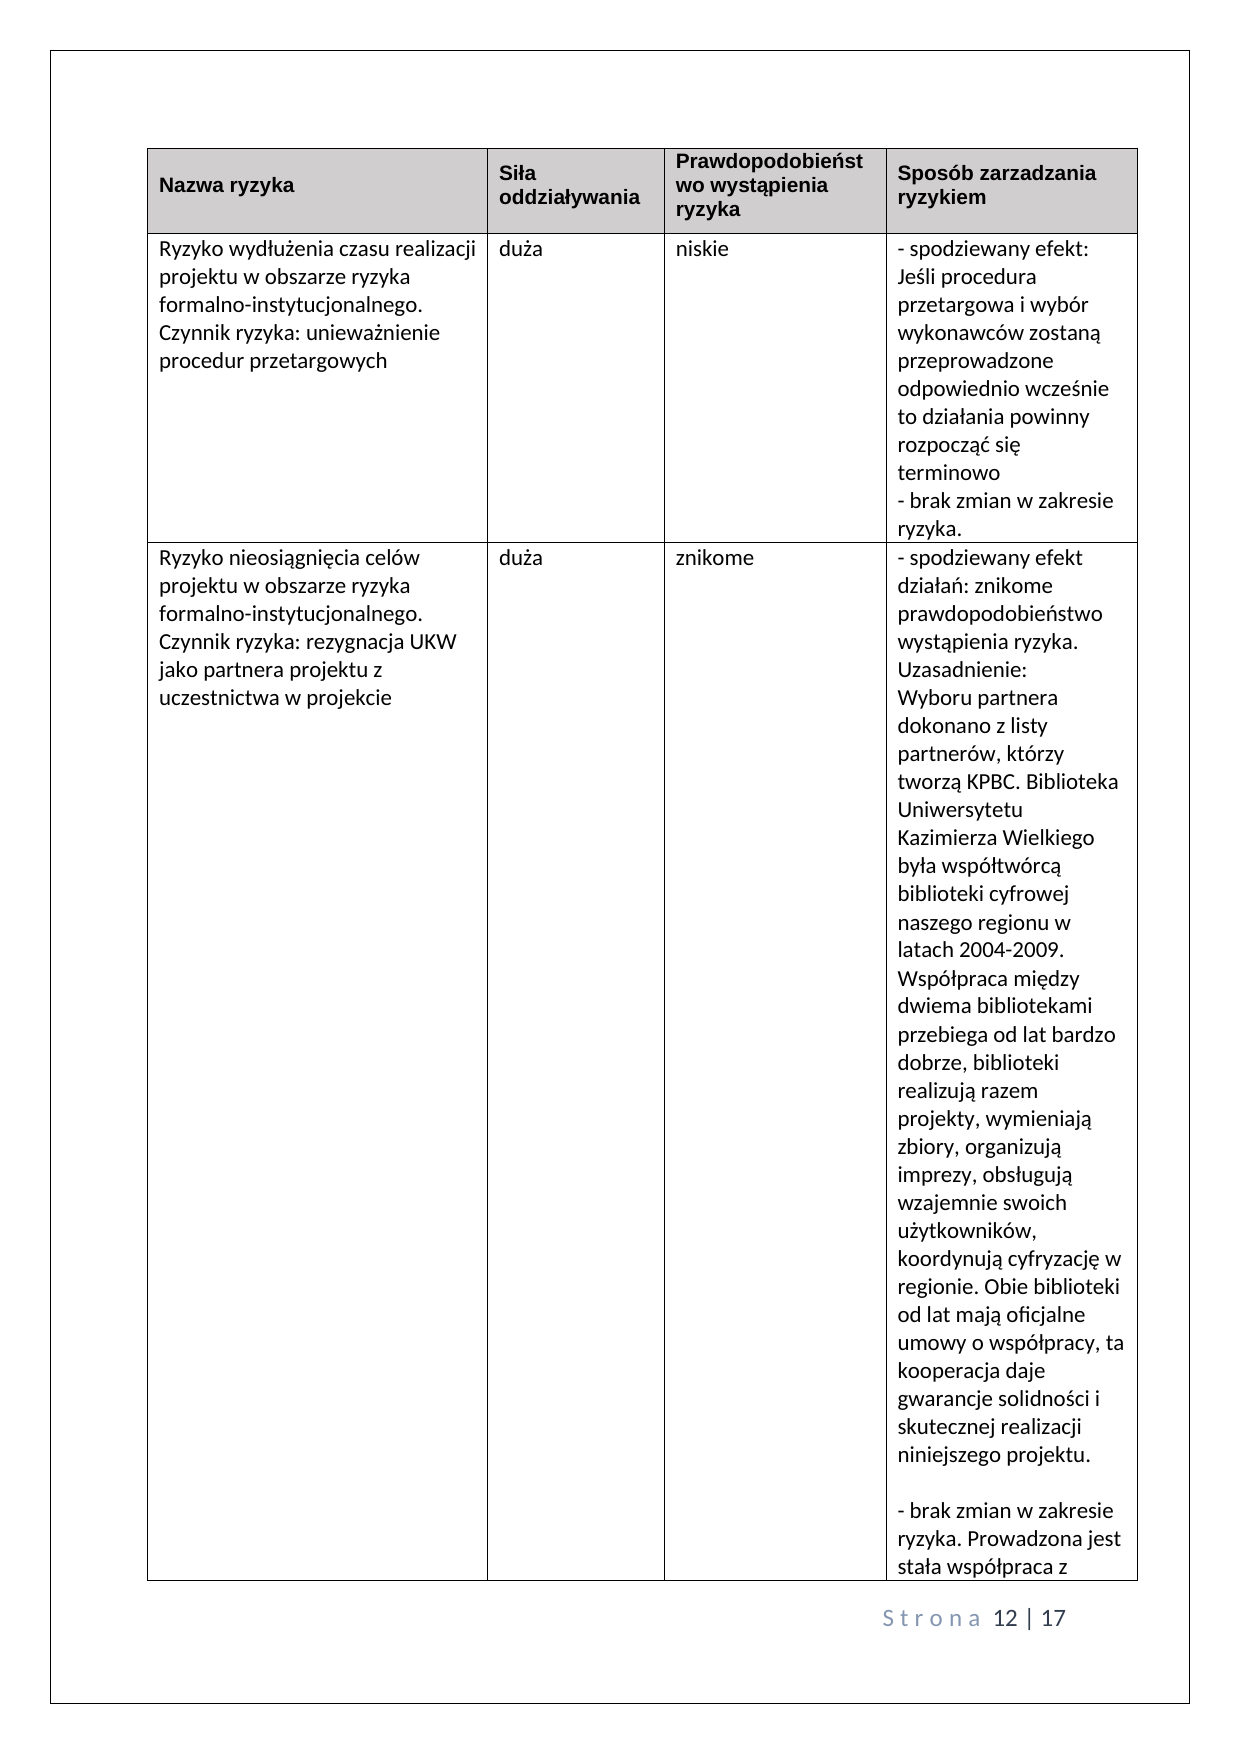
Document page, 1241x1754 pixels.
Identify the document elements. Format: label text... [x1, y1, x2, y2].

table_header Sposób zarzadzania ryzykiem [887, 149, 1137, 233]
table_header Nazwa ryzyka [148, 149, 487, 233]
table_header Siła oddziaływania [488, 149, 664, 233]
table_cell znikome [665, 543, 886, 1580]
table_cell niskie [665, 234, 886, 542]
table_cell duża [488, 234, 664, 542]
table_cell - spodziewany efekt: Jeśli procedura przetargowa i wybór wykonawców zostaną przeprowadzone odpowiednio wcześnie to działania powinny rozpocząć się terminowo - brak zmian w zakresie ryzyka. [887, 234, 1137, 542]
table_cell duża [488, 543, 664, 1580]
table_header Prawdopodobieństwo wystąpienia ryzyka [665, 149, 886, 233]
table_cell Ryzyko wydłużenia czasu realizacji projektu w obszarze ryzyka formalno-instytucjonalnego. Czynnik ryzyka: unieważnienie procedur przetargowych [148, 234, 487, 542]
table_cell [148, 543, 487, 1580]
